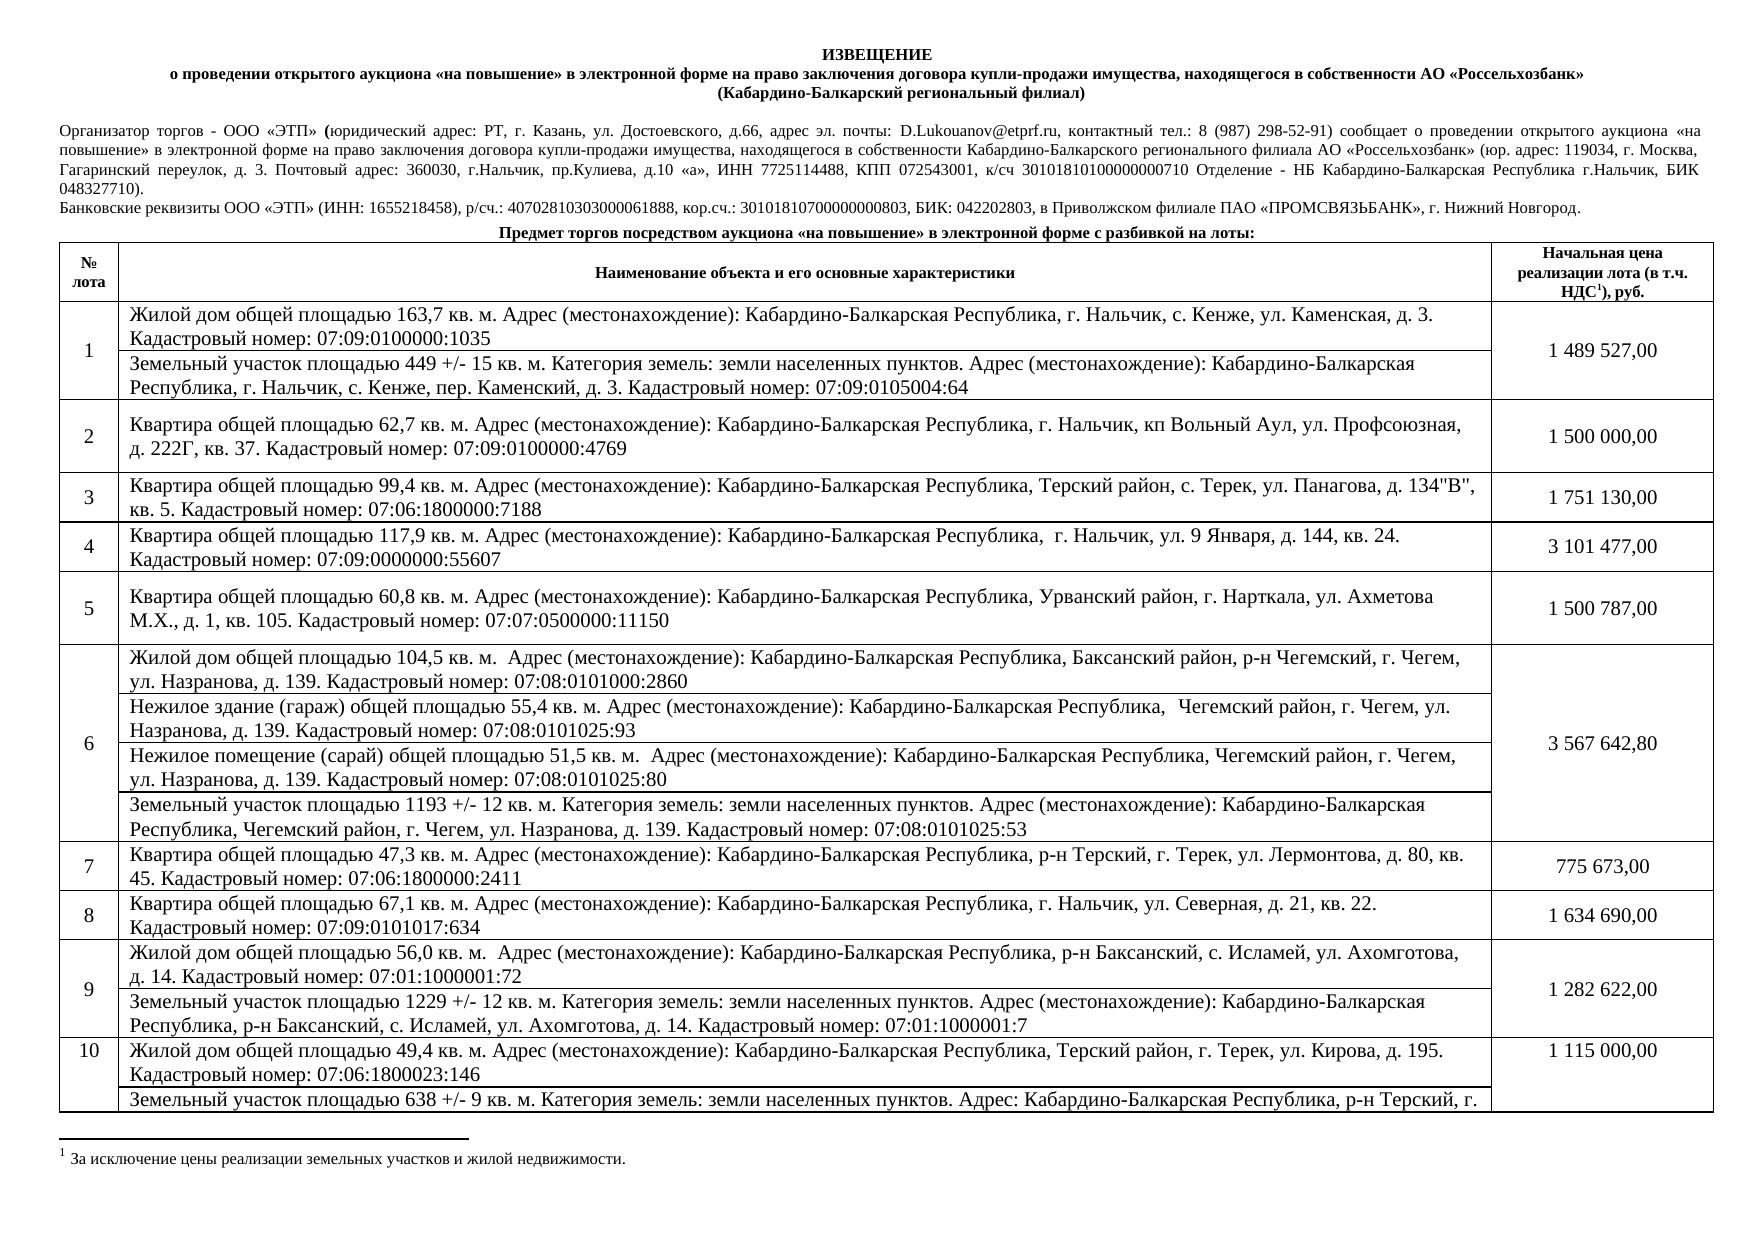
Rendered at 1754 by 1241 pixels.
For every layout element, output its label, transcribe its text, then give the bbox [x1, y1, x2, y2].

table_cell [119, 1088, 1491, 1111]
table_cell Квартира общей площадью 99,4 кв. м. Адрес (местонахождение): Кабардино-Балкарская Республика, Терский район, с. Терек, ул. Панагова, д. 134"В", кв. 5. Кадастровый номер: 07:06:1800000:7188 [119, 473, 1491, 521]
table_cell Земельный участок площадью 449 +/- 15 кв. м. Категория земель: земли населенных пунктов. Адрес (местонахождение): Кабардино-Балкарская Республика, г. Нальчик, с. Кенже, пер. Каменский, д. 3. Кадастровый номер: 07:09:0105004:64 [119, 351, 1491, 399]
table_cell 5 [60, 572, 118, 644]
table_header Наименование объекта и его основные характеристики [119, 243, 1491, 301]
table_cell 1 634 690,00 [1492, 891, 1713, 939]
table_cell 9 [60, 940, 118, 1037]
table_cell Квартира общей площадью 62,7 кв. м. Адрес (местонахождение): Кабардино-Балкарская Республика, г. Нальчик, кп Вольный Аул, ул. Профсоюзная, д. 222Г, кв. 37. Кадастровый номер: 07:09:0100000:4769 [119, 400, 1491, 472]
table_cell 1 115 000,00 [1492, 1038, 1713, 1111]
table_cell 775 673,00 [1492, 842, 1713, 890]
table_cell Нежилое здание (гараж) общей площадью 55,4 кв. м. Адрес (местонахождение): Кабардино-Балкарская Республика, Чегемский район, г. Чегем, ул. Назранова, д. 139. Кадастровый номер: 07:08:0101025:93 [119, 694, 1491, 742]
text Организатор торгов - ООО «ЭТП» (юридический адрес: РТ, г. Казань, ул. Достоевского, д.66, адрес эл. почты: D.Lukouanov@etprf.ru, контактный тел.: 8 (987) 298-52-91) сообщает о проведении открытого аукциона «на повышение» в электронной форме на право заключения договора купли-продажи имущества, находящегося в собственности Кабардино-Балкарского регионального филиала АО «Россельхозбанк» (юр. адрес: . Москва, Гагаринский переулок, д. 3. Почтовый адрес: 360030, г.Нальчик, пр.Кулиева, д.10 «а», ИНН 7725114488, КПП 072543001, к/сч 30101810100000000710 Отделение - НБ Кабардино-Балкарская Республика г.Нальчик, БИК 048327710). [59, 121, 1701, 198]
text Банковские реквизиты ООО «ЭТП» (ИНН: 1655218458), р/сч.: 40702810303000061888, кор.сч.: 30101810700000000803, БИК: 042202803, в Приволжском филиале ПАО «ПРОМСВЯЗЬБАНК», г. Нижний Новгород. [59, 198, 1695, 217]
table_cell 3 567 642,80 [1492, 645, 1713, 841]
table_cell Жилой дом общей площадью 104,5 кв. м. Адрес (местонахождение): Кабардино-Балкарская Республика, Баксанский район, р-н Чегемский, г. Чегем, ул. Назранова, д. 139. Кадастровый номер: 07:08:0101000:2860 [119, 645, 1491, 693]
table_cell 1 500 787,00 [1492, 572, 1713, 644]
table_cell Жилой дом общей площадью 56,0 кв. м. Адрес (местонахождение): Кабардино-Балкарская Республика, р-н Баксанский, с. Исламей, ул. Ахомготова, д. 14. Кадастровый номер: 07:01:1000001:72 [119, 940, 1491, 988]
table_cell 3 101 477,00 [1492, 523, 1713, 571]
table_cell Квартира общей площадью 47,3 кв. м. Адрес (местонахождение): Кабардино-Балкарская Республика, р-н Терский, г. Терек, ул. Лермонтова, д. 80, кв. 45. Кадастровый номер: 07:06:1800000:2411 [119, 842, 1491, 890]
table_cell 3 [60, 473, 118, 521]
table_cell Нежилое помещение (сарай) общей площадью 51,5 кв. м. Адрес (местонахождение): Кабардино-Балкарская Республика, Чегемский район, г. Чегем, ул. Назранова, д. 139. Кадастровый номер: 07:08:0101025:80 [119, 743, 1491, 791]
text Предмет торгов посредством аукциона «на повышение» в электронной форме с разбивкой на лоты: [59, 223, 1695, 242]
table_cell 1 282 622,00 [1492, 940, 1713, 1037]
table_header № лота [60, 243, 118, 301]
text о проведении открытого аукциона «на повышение» в электронной форме на право заключения договора купли-продажи имущества, находящегося в собственности АО «Россельхозбанк» [59, 63, 1695, 83]
table_cell 1 [60, 302, 118, 399]
table_cell 10 [60, 1038, 118, 1111]
table_cell 4 [60, 523, 118, 571]
table_cell Квартира общей площадью 117,9 кв. м. Адрес (местонахождение): Кабардино-Балкарская Республика, г. Нальчик, ул. 9 Января, д. 144, кв. 24. Кадастровый номер: 07:09:0000000:55607 [119, 523, 1491, 571]
table_cell 2 [60, 400, 118, 472]
table_cell 8 [60, 891, 118, 939]
table_cell Квартира общей площадью 60,8 кв. м. Адрес (местонахождение): Кабардино-Балкарская Республика, Урванский район, г. Нарткала, ул. Ахметова М.Х., д. 1, кв. 105. Кадастровый номер: 07:07:0500000:11150 [119, 572, 1491, 644]
table_cell 1 500 000,00 [1492, 400, 1713, 472]
table_cell 6 [60, 645, 118, 841]
table_cell 1 751 130,00 [1492, 473, 1713, 521]
table_cell Земельный участок площадью 1193 +/- 12 кв. м. Категория земель: земли населенных пунктов. Адрес (местонахождение): Кабардино-Балкарская Республика, Чегемский район, г. Чегем, ул. Назранова, д. 139. Кадастровый номер: 07:08:0101025:53 [119, 793, 1491, 841]
table_cell Жилой дом общей площадью 163,7 кв. м. Адрес (местонахождение): Кабардино-Балкарская Республика, г. Нальчик, с. Кенже, ул. Каменская, д. 3. Кадастровый номер: 07:09:0100000:1035 [119, 302, 1491, 350]
table_cell 1 489 527,00 [1492, 302, 1713, 399]
table_header Начальная цена реализации лота (в т.ч. НДС), руб. [1492, 243, 1713, 301]
text (Кабардино-Балкарский региональный филиал) [59, 83, 1695, 102]
table_cell 7 [60, 842, 118, 890]
text ИЗВЕЩЕНИЕ [59, 44, 1695, 63]
table_cell Квартира общей площадью 67,1 кв. м. Адрес (местонахождение): Кабардино-Балкарская Республика, г. Нальчик, ул. Северная, д. 21, кв. 22. Кадастровый номер: 07:09:0101017:634 [119, 891, 1491, 939]
table_cell Земельный участок площадью 1229 +/- 12 кв. м. Категория земель: земли населенных пунктов. Адрес (местонахождение): Кабардино-Балкарская Республика, р-н Баксанский, с. Исламей, ул. Ахомготова, д. 14. Кадастровый номер: 07:01:1000001:7 [119, 989, 1491, 1037]
table_cell Жилой дом общей площадью 49,4 кв. м. Адрес (местонахождение): Кабардино-Балкарская Республика, Терский район, г. Терек, ул. Кирова, д. 195. Кадастровый номер: 07:06:1800023:146 [119, 1038, 1491, 1086]
